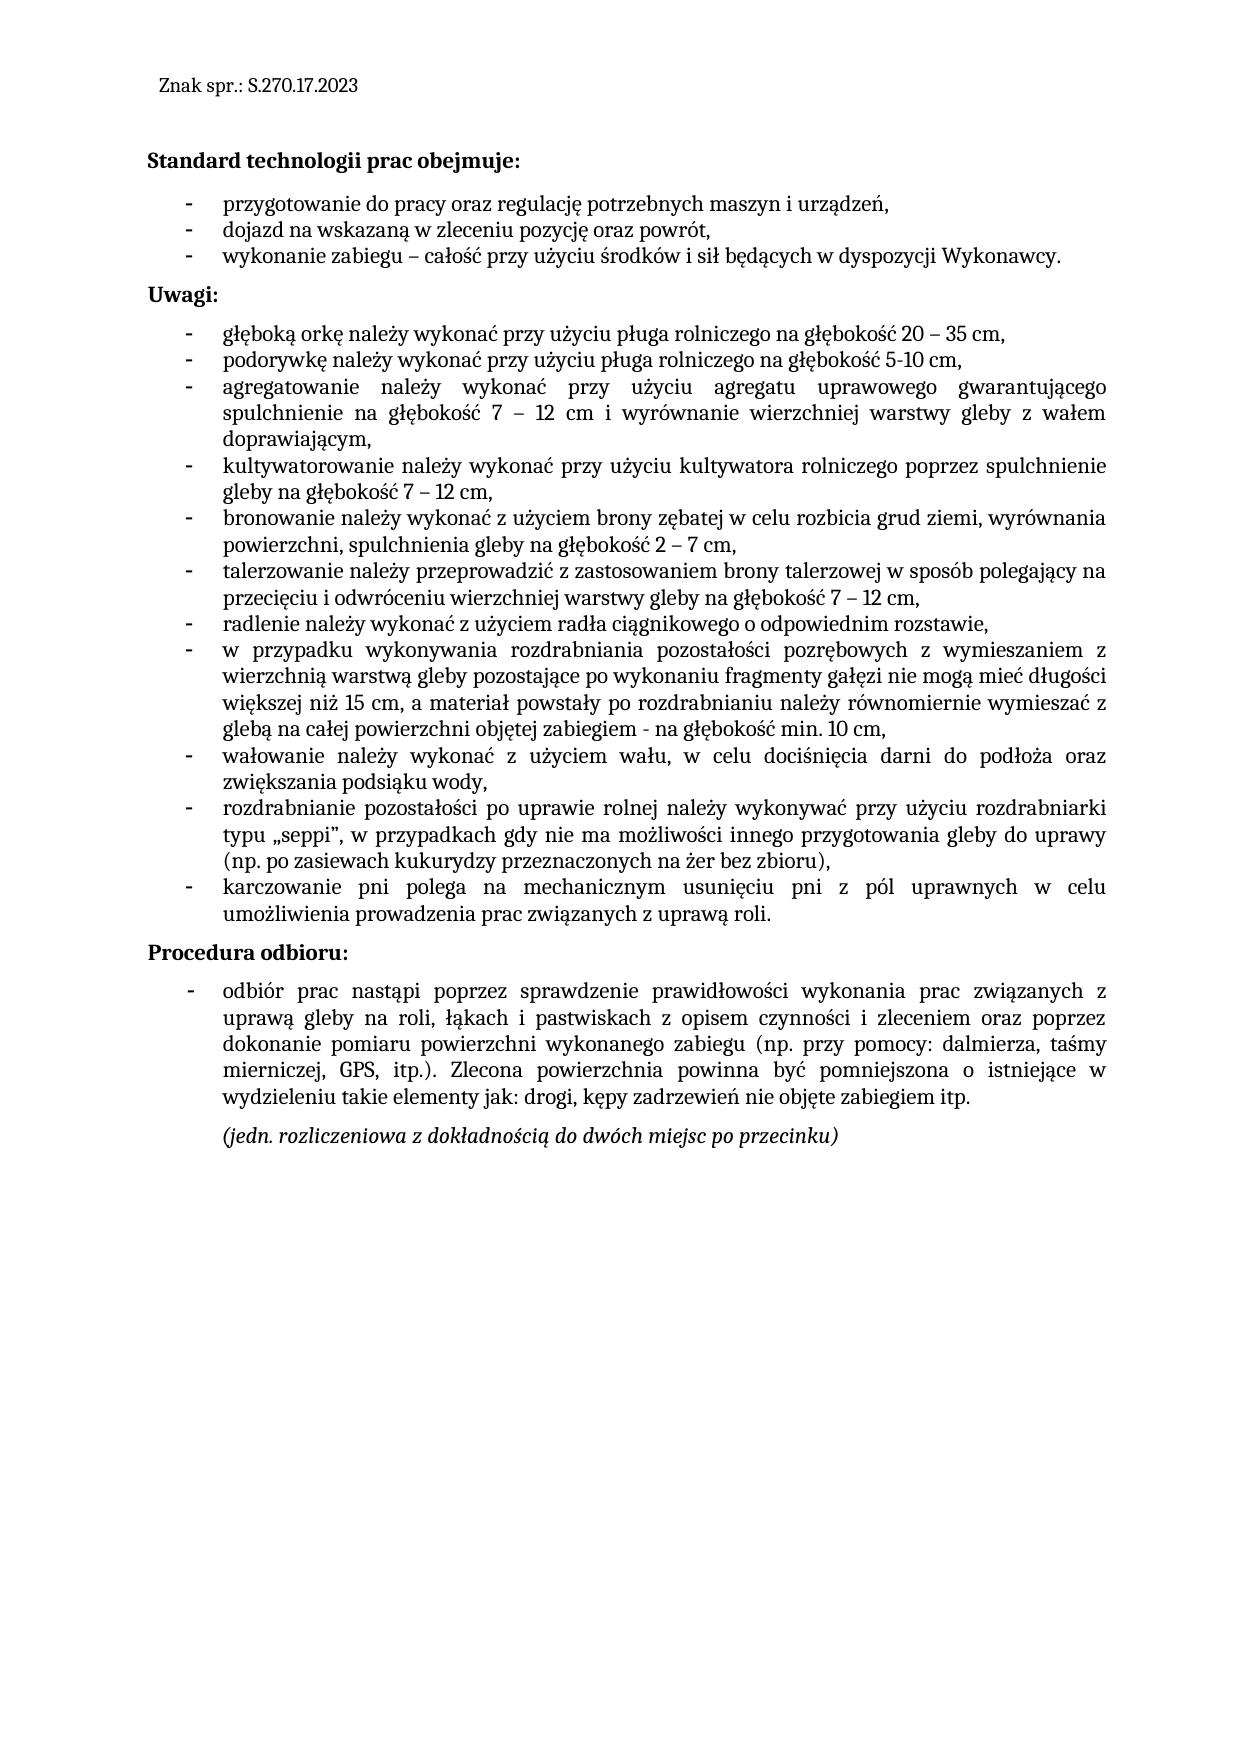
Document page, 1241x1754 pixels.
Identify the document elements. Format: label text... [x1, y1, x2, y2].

list podorywkę należy wykonać przy użyciu pługa rolniczego na głębokość 5-10 cm, [185, 347, 1107, 373]
list talerzowanie należy przeprowadzić z zastosowaniem brony talerzowej w sposób polegający na przecięciu i odwróceniu wierzchniej warstwy gleby na głębokość 7 – 12 cm, [185, 558, 1107, 611]
text Uwagi: [148, 282, 1107, 308]
list głęboką orkę należy wykonać przy użyciu pługa rolniczego na głębokość 20 – 35 cm, [185, 321, 1107, 347]
list agregatowanie należy wykonać przy użyciu agregatu uprawowego gwarantującego spulchnienie na głębokość 7 – 12 cm i wyrównanie wierzchniej warstwy gleby z wałem doprawiającym, [185, 373, 1107, 452]
text Standard technologii prac obejmuje: [148, 148, 1107, 174]
text Procedura odbioru: [148, 939, 1107, 966]
list karczowanie pni polega na mechanicznym usunięciu pni z pól uprawnych w celu umożliwienia prowadzenia prac związanych z uprawą roli. [185, 874, 1107, 927]
list wykonanie zabiegu – całość przy użyciu środków i sił będących w dyspozycji Wykonawcy. [185, 243, 1107, 269]
list radlenie należy wykonać z użyciem radła ciągnikowego o odpowiednim rozstawie, [185, 611, 1107, 637]
list rozdrabnianie pozostałości po uprawie rolnej należy wykonywać przy użyciu rozdrabniarki typu „seppi”, w przypadkach gdy nie ma możliwości innego przygotowania gleby do uprawy (np. po zasiewach kukurydzy przeznaczonych na żer bez zbioru), [185, 795, 1107, 874]
list wałowanie należy wykonać z użyciem wału, w celu dociśnięcia darni do podłoża oraz zwiększania podsiąku wody, [185, 742, 1107, 795]
text (jedn. rozliczeniowa z dokładnością do dwóch miejsc po przecinku) [148, 1122, 1107, 1149]
list bronowanie należy wykonać z użyciem brony zębatej w celu rozbicia grud ziemi, wyrównania powierzchni, spulchnienia gleby na głębokość 2 – 7 cm, [185, 505, 1107, 558]
list odbiór prac nastąpi poprzez sprawdzenie prawidłowości wykonania prac związanych z uprawą gleby na roli, łąkach i pastwiskach z opisem czynności i zleceniem oraz poprzez dokonanie pomiaru powierzchni wykonanego zabiegu (np. przy pomocy: dalmierza, taśmy mierniczej, GPS, itp.). Zlecona powierzchnia powinna być pomniejszona o istniejące w wydzieleniu takie elementy jak: drogi, kępy zadrzewień nie objęte zabiegiem itp. [185, 978, 1107, 1110]
list dojazd na wskazaną w zleceniu pozycję oraz powrót, [185, 217, 1107, 243]
list przygotowanie do pracy oraz regulację potrzebnych maszyn i urządzeń, [185, 190, 1107, 217]
list w przypadku wykonywania rozdrabniania pozostałości pozrębowych z wymieszaniem z wierzchnią warstwą gleby pozostające po wykonaniu fragmenty gałęzi nie mogą mieć długości większej niż 15 cm, a materiał powstały po rozdrabnianiu należy równomiernie wymieszać z glebą na całej powierzchni objętej zabiegiem - na głębokość min. 10 cm, [185, 637, 1107, 742]
list kultywatorowanie należy wykonać przy użyciu kultywatora rolniczego poprzez spulchnienie gleby na głębokość 7 – 12 cm, [185, 452, 1107, 505]
